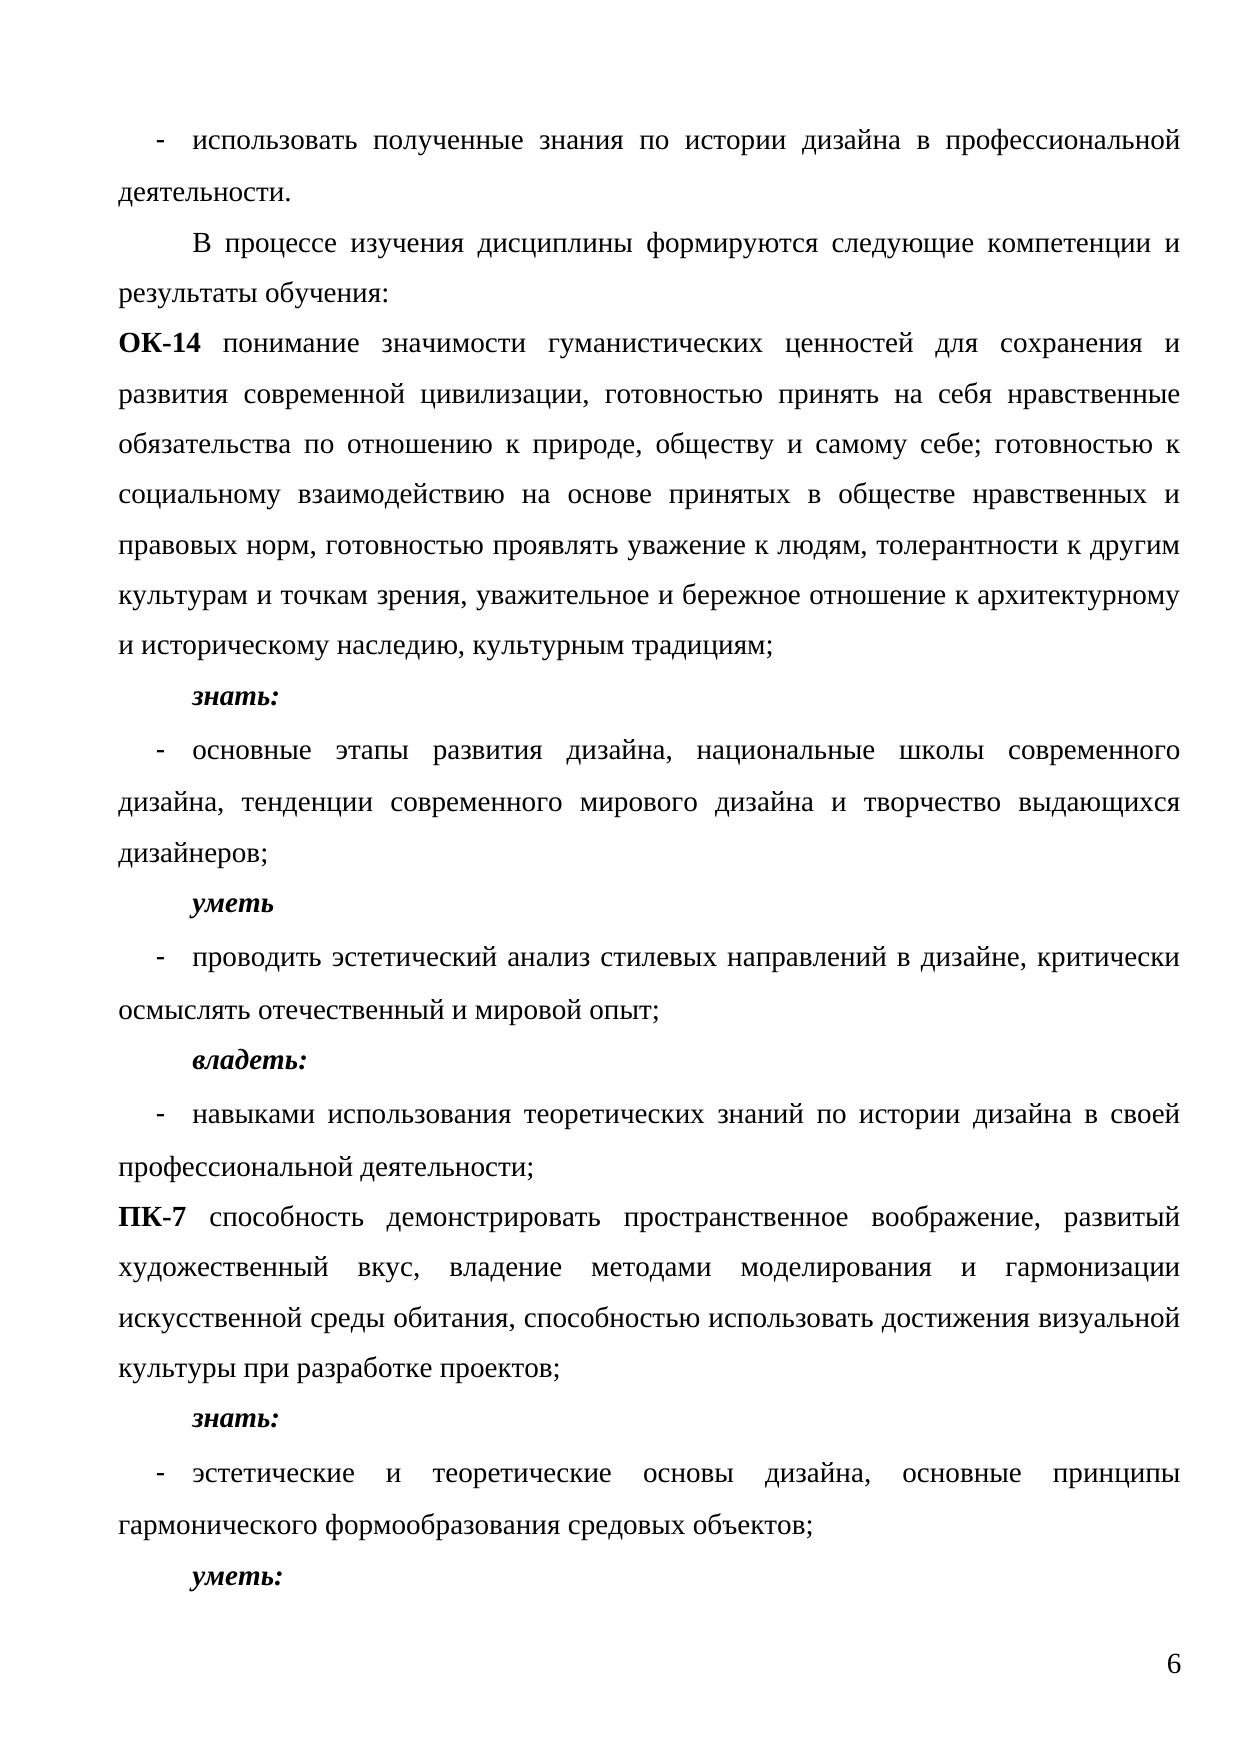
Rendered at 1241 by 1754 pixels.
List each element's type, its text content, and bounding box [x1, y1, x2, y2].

text знать: [118, 678, 1181, 711]
list уметь [156, 885, 1181, 919]
text владеть: [118, 1042, 1181, 1076]
text знать: [118, 1401, 1181, 1434]
list использовать полученные знания по истории дизайна в профессиональной деятельности. [118, 118, 1181, 208]
list проводить эстетический анализ стилевых направлений в дизайне, критически осмыслять отечественный и мировой опыт; [118, 935, 1181, 1025]
list основные этапы развития дизайна, национальные школы современного дизайна, тенденции современного мирового дизайна и творчество выдающихся дизайнеров; [118, 728, 1181, 868]
text уметь: [118, 1558, 1181, 1591]
text ОК-14 понимание значимости гуманистических ценностей для сохранения и развития современной цивилизации, готовностью принять на себя нравственные обязательства по отношению к природе, обществу и самому себе; готовностью к социальному взаимодействию на основе принятых в обществе нравственных и правовых норм, готовностью проявлять уважение к людям, толерантности к другим культурам и точкам зрения, уважительное и бережное отношение к архитектурному и историческому наследию, культурным традициям; [118, 326, 1181, 661]
list эстетические и теоретические основы дизайна, основные принципы гармонического формообразования средовых объектов; [118, 1451, 1181, 1541]
text В процессе изучения дисциплины формируются следующие компетенции и результаты обучения: [118, 225, 1181, 309]
text ПК-7 способность демонстрировать пространственное воображение, развитый художественный вкус, владение методами моделирования и гармонизации искусственной среды обитания, способностью использовать достижения визуальной культуры при разработке проектов; [118, 1199, 1181, 1384]
list навыками использования теоретических знаний по истории дизайна в своей профессиональной деятельности; [118, 1092, 1181, 1182]
